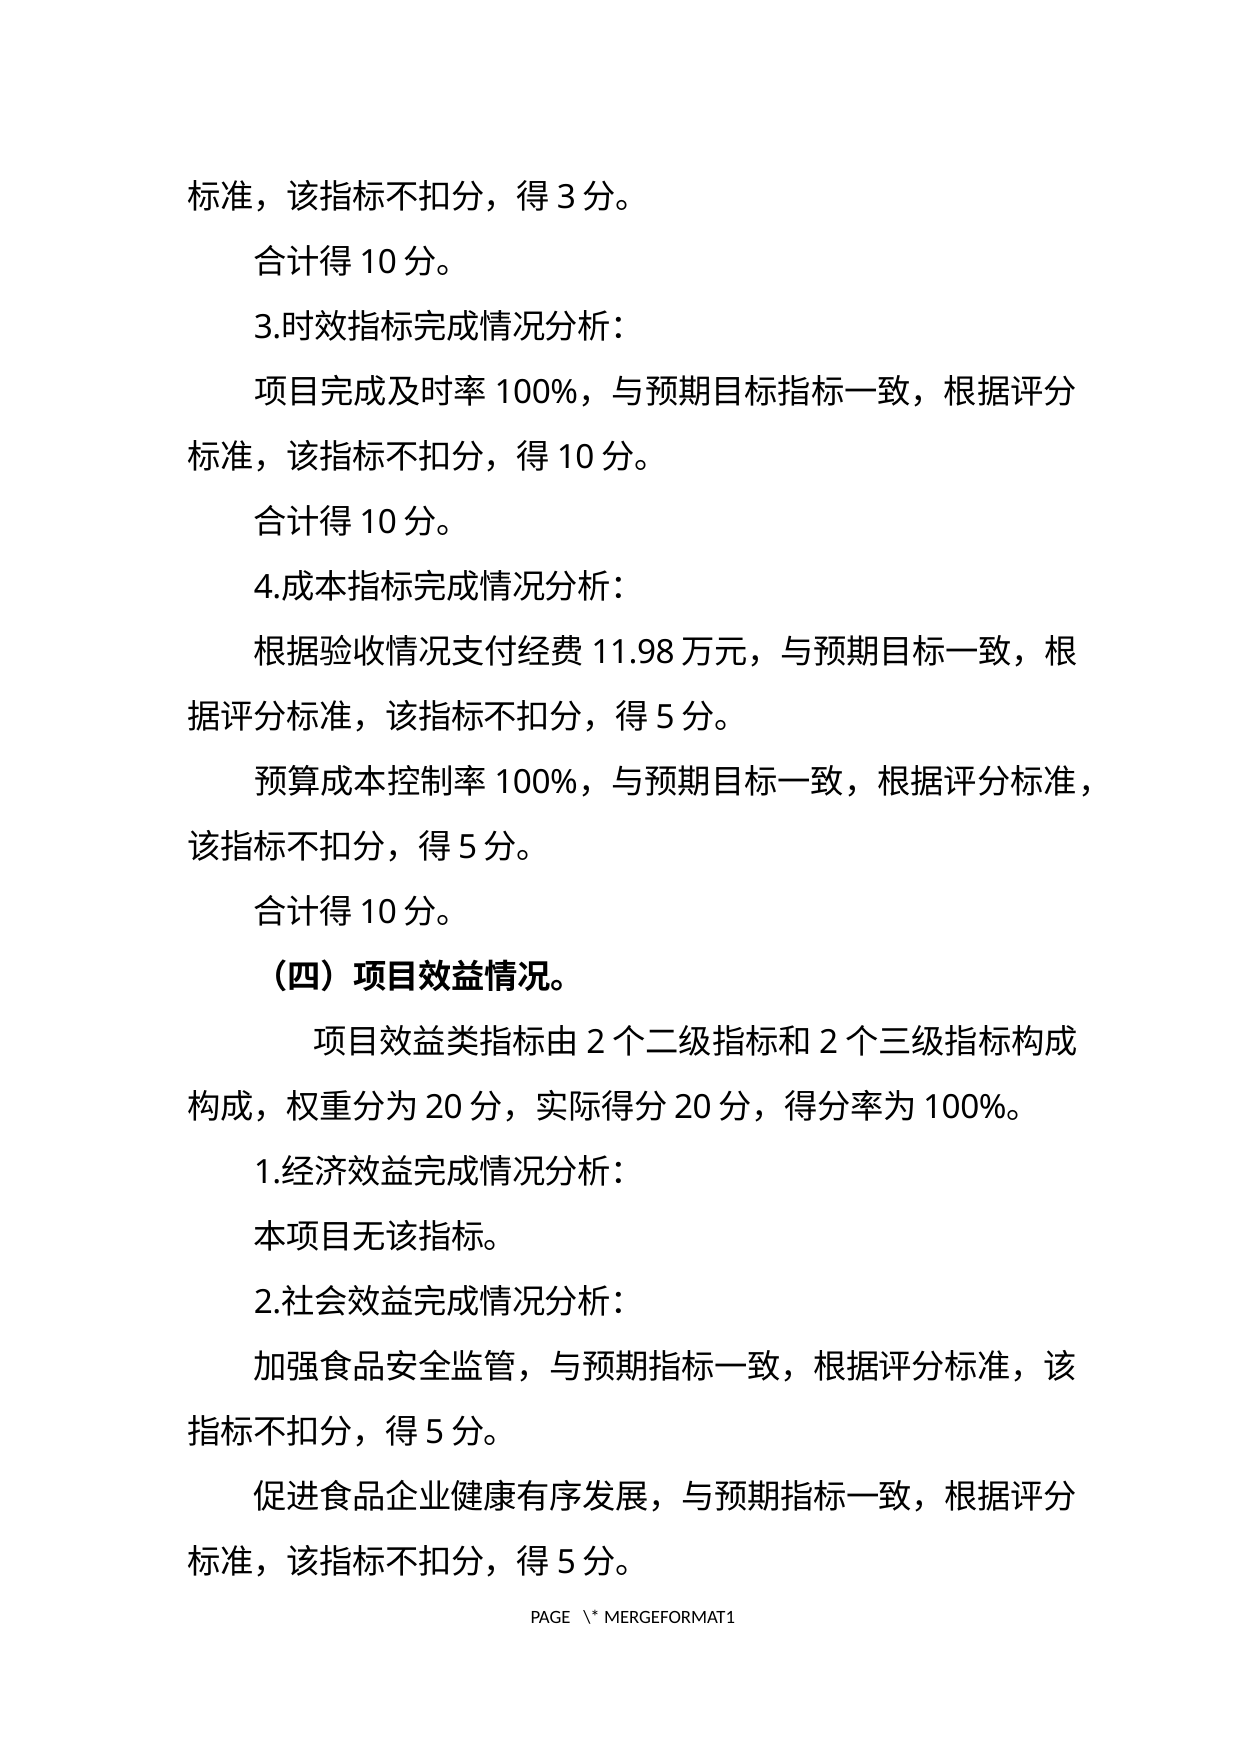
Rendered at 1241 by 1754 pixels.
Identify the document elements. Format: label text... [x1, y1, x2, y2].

text （四）项目效益情况。 [187, 942, 1078, 1007]
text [187, 162, 1078, 942]
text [187, 1007, 1078, 1592]
